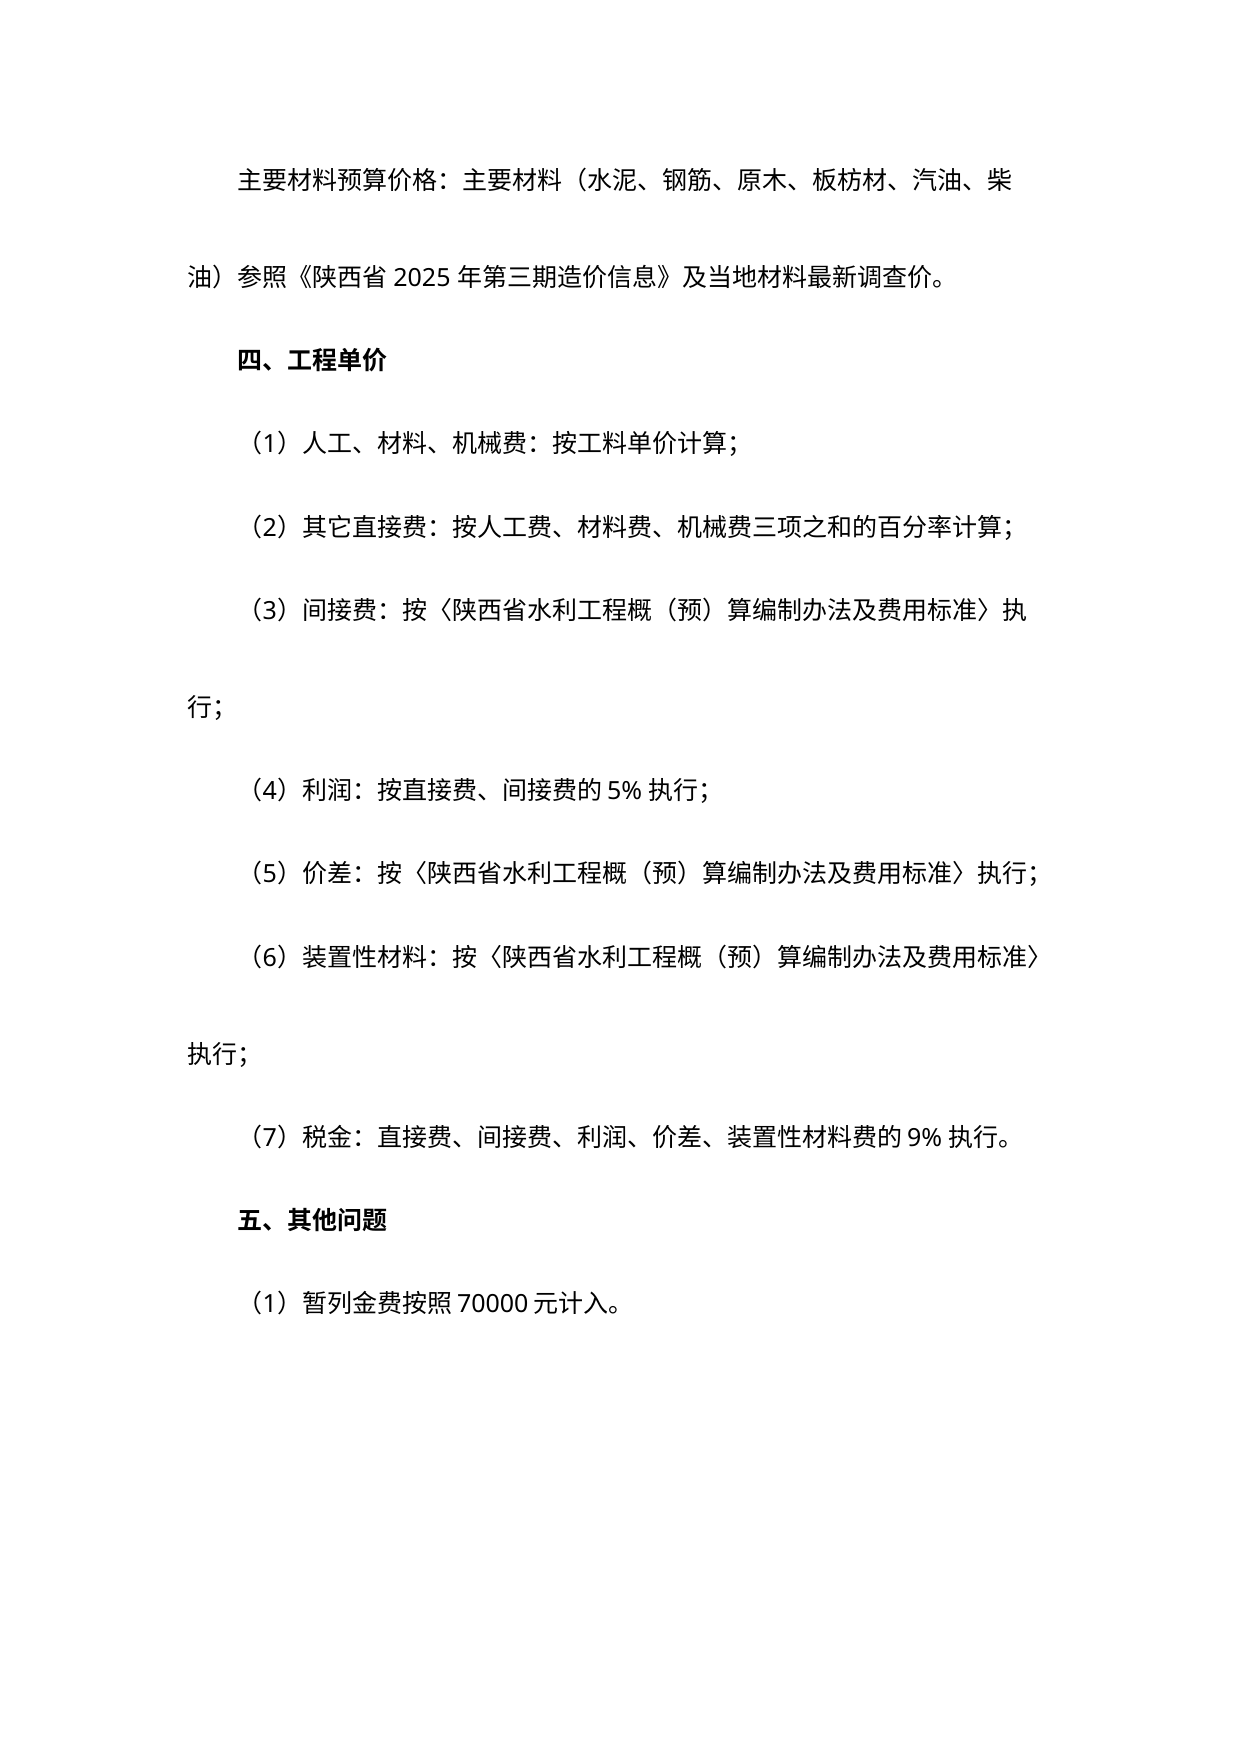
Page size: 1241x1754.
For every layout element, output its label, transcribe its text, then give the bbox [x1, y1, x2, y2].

text （2）其它直接费：按人工费、材料费、机械费三项之和的百分率计算； [187, 493, 1053, 558]
text 四、工程单价 [187, 326, 1053, 391]
text （5）价差：按〈陕西省水利工程概（预）算编制办法及费用标准〉执行； [187, 839, 1053, 904]
text （1）人工、材料、机械费：按工料单价计算； [187, 409, 1053, 474]
text （6）装置性材料：按〈陕西省水利工程概（预）算编制办法及费用标准〉执行； [187, 923, 1053, 1085]
text （1）暂列金费按照70000元计入。 [187, 1269, 1053, 1334]
text （3）间接费：按〈陕西省水利工程概（预）算编制办法及费用标准〉执行； [187, 576, 1053, 738]
text 主要材料预算价格：主要材料（水泥、钢筋、原木、板枋材、汽油、柴油）参照《陕西省 2025 年第三期造价信息》及当地材料最新调查价。 [187, 146, 1053, 308]
text （7）税金：直接费、间接费、利润、价差、装置性材料费的9% 执行。 [187, 1103, 1053, 1168]
text 五、其他问题 [187, 1186, 1053, 1251]
text （4）利润：按直接费、间接费的5% 执行； [187, 756, 1053, 821]
